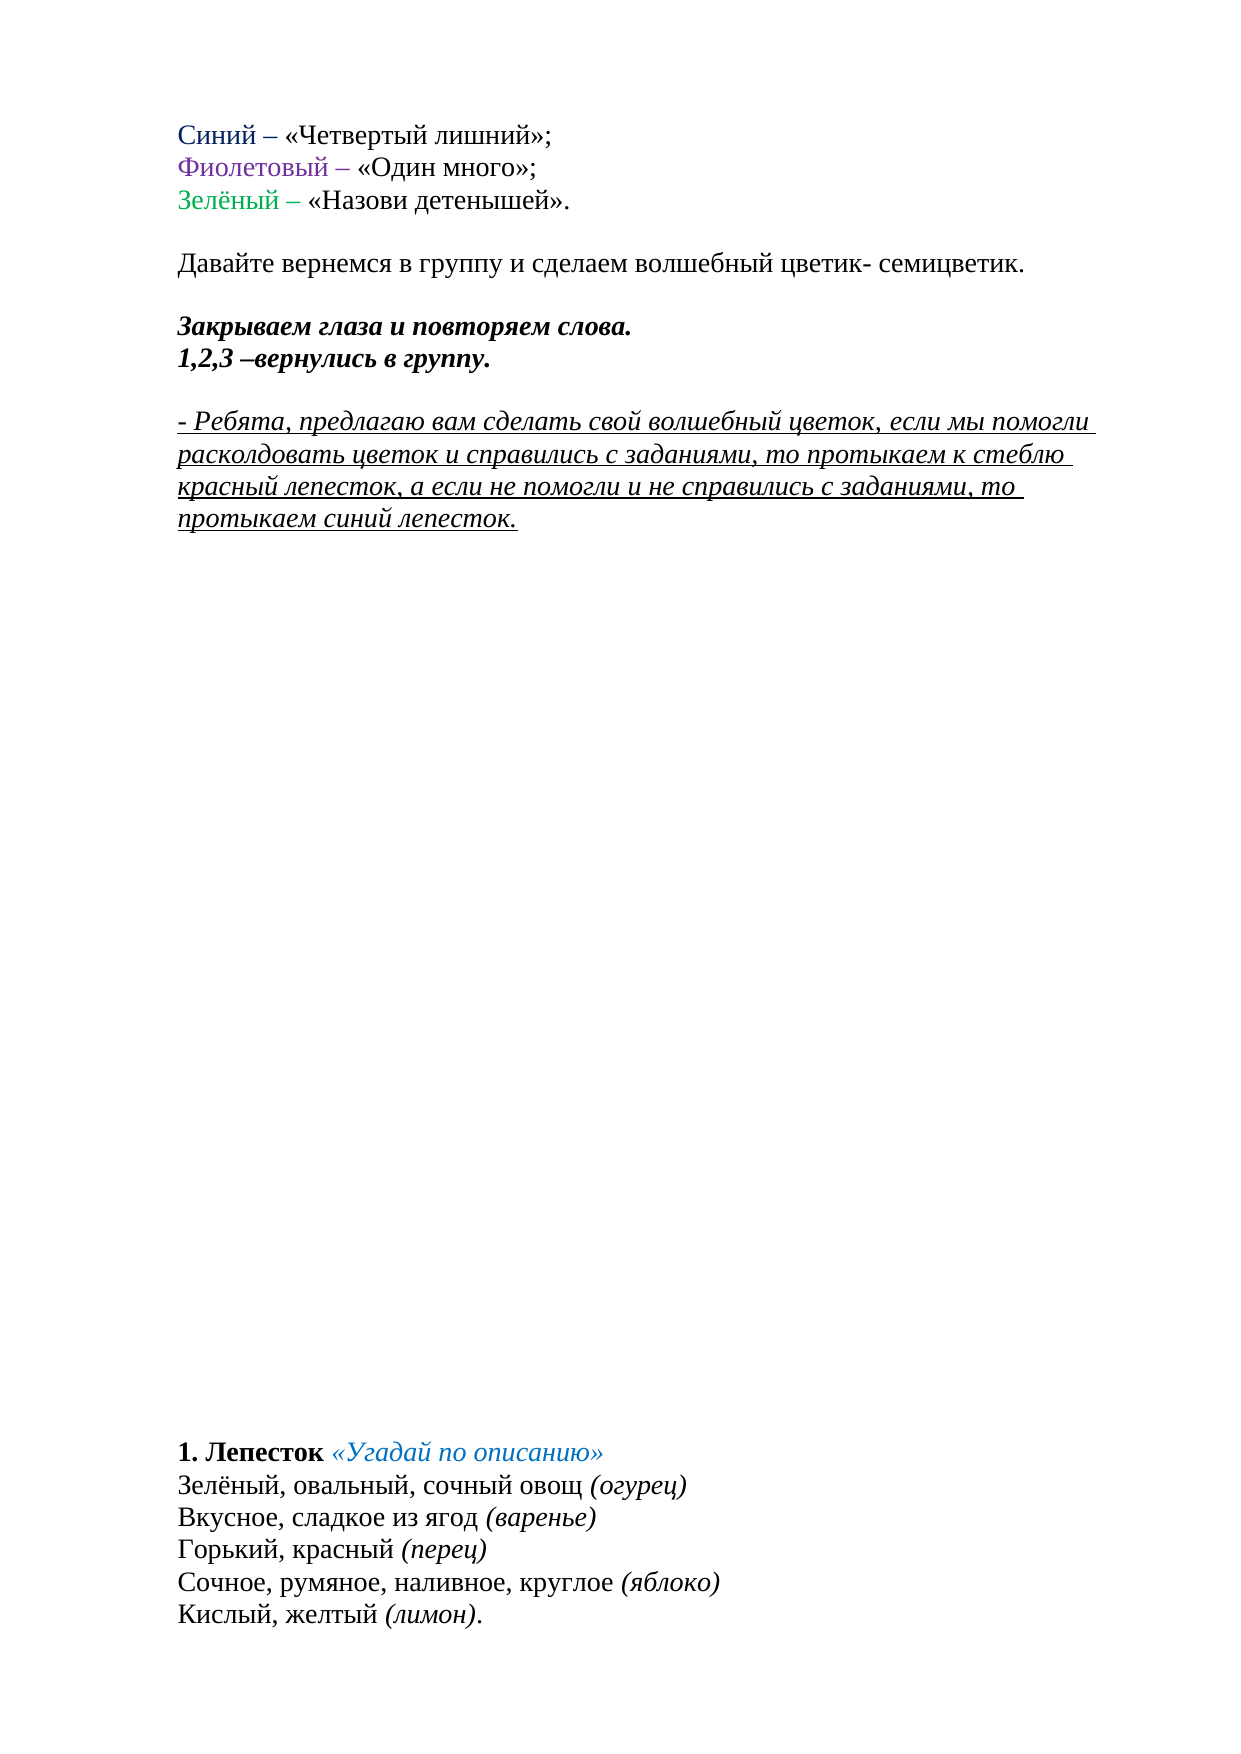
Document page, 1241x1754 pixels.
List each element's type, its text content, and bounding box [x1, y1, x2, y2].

text Сочное, румяное, наливное, круглое (яблоко) [177, 1565, 1152, 1597]
text Синий – «Четвертый лишний»; [177, 118, 1152, 151]
text 1,2,3 –вернулись в группу. [177, 341, 1152, 374]
text Закрываем глаза и повторяем слова. [177, 309, 1152, 341]
text Давайте вернемся в группу и сделаем волшебный цветик- семицветик. [177, 246, 1152, 278]
text Зелёный, овальный, сочный овощ (огурец) [177, 1468, 1152, 1500]
text Горький, красный (перец) [177, 1532, 1152, 1565]
text 1. Лепесток «Угадай по описанию» [177, 1435, 1152, 1468]
text Фиолетовый – «Один много»; [177, 151, 1152, 183]
text Вкусное, сладкое из ягод (варенье) [177, 1500, 1152, 1532]
text Кислый, желтый (лимон). [177, 1597, 1152, 1630]
text Зелёный – «Назови детенышей». [177, 183, 1152, 215]
text - Ребята, предлагаю вам сделать свой волшебный цветок, если мы помогли расколдовать цветок и справились с заданиями, то протыкаем к стеблю красный лепесток, а если не помогли и не справились с заданиями, то протыкаем синий лепесток. [177, 404, 1152, 534]
